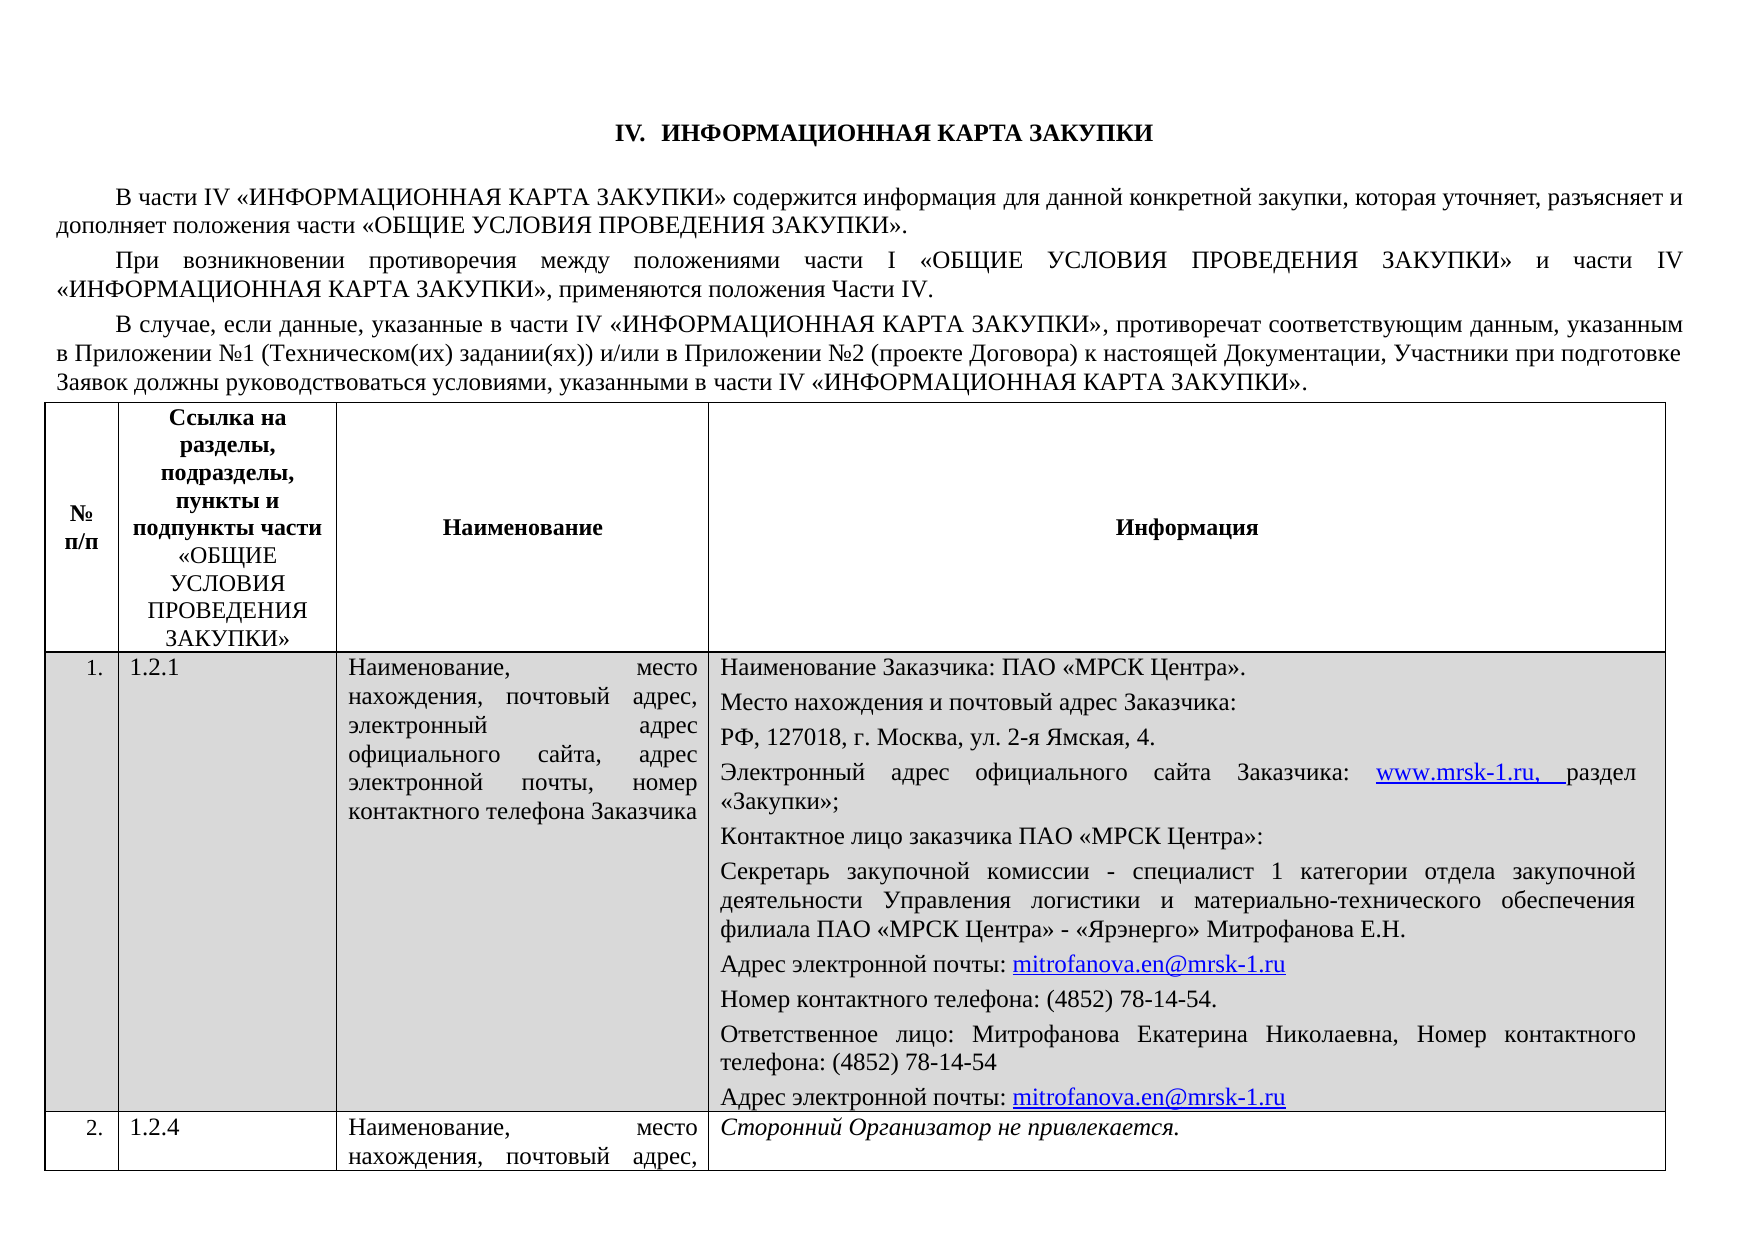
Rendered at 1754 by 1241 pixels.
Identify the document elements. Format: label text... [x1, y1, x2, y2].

table_cell 1.2.1 [119, 653, 336, 1111]
subtitle ИНФОРМАЦИОННАЯ КАРТА ЗАКУПКИ [56, 118, 1683, 147]
text В случае, если данные, указанные в части IV «ИНФОРМАЦИОННАЯ КАРТА ЗАКУПКИ», противоречат соответствующим данным, указанным в Приложении №1 (Техническом(их) задании(ях)) и/или в Приложении №2 (проекте Договора) к настоящей Документации, Участники при подготовке Заявок должны руководствоваться условиями, указанными в части IV «ИНФОРМАЦИОННАЯ КАРТА ЗАКУПКИ». [56, 309, 1683, 396]
table_cell [46, 1112, 118, 1170]
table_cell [709, 1112, 1665, 1170]
table_cell 1.2.4 [119, 1112, 336, 1170]
table_cell Наименование Заказчика: ПАО «МРСК Центра». Место нахождения и почтовый адрес Заказчика: РФ, 127018, г. Москва, ул. 2-я Ямская, 4. Электронный адрес официального сайта Заказчика: www.mrsk-1.ru, раздел «Закупки»; Контактное лицо заказчика ПАО «МРСК Центра»: Секретарь закупочной комиссии - специалист 1 категории отдела закупочной деятельности Управления логистики и материально-технического обеспечения филиала ПАО «МРСК Центра» - «Ярэнерго» Митрофанова Е.Н. Адрес электронной почты: mitrofanova.en@mrsk-1.ru Номер контактного телефона: (4852) 78-14-54. Ответственное лицо: Митрофанова Екатерина Николаевна, Номер контактного телефона: (4852) 78-14-54 Адрес электронной почты: mitrofanova.en@mrsk-1.ru [709, 653, 1665, 1111]
table_header Ссылка на разделы, подразделы, пункты и подпункты части «ОБЩИЕ УСЛОВИЯ ПРОВЕДЕНИЯ ЗАКУПКИ» [119, 403, 336, 651]
table_header № п/п [46, 403, 118, 651]
text В части IV «ИНФОРМАЦИОННАЯ КАРТА ЗАКУПКИ» содержится информация для данной конкретной закупки, которая уточняет, разъясняет и дополняет положения части «ОБЩИЕ УСЛОВИЯ ПРОВЕДЕНИЯ ЗАКУПКИ». [56, 182, 1683, 239]
table_header Информация [709, 403, 1665, 651]
table_header Наименование [337, 403, 708, 651]
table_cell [337, 1112, 708, 1170]
table_cell [46, 653, 118, 1111]
text При возникновении противоречия между положениями части I «ОБЩИЕ УСЛОВИЯ ПРОВЕДЕНИЯ ЗАКУПКИ» и части IV «ИНФОРМАЦИОННАЯ КАРТА ЗАКУПКИ», применяются положения Части IV. [56, 246, 1683, 303]
table_cell Наименование, место нахождения, почтовый адрес, электронный адрес официального сайта, адрес электронной почты, номер контактного телефона Заказчика [337, 653, 708, 1111]
